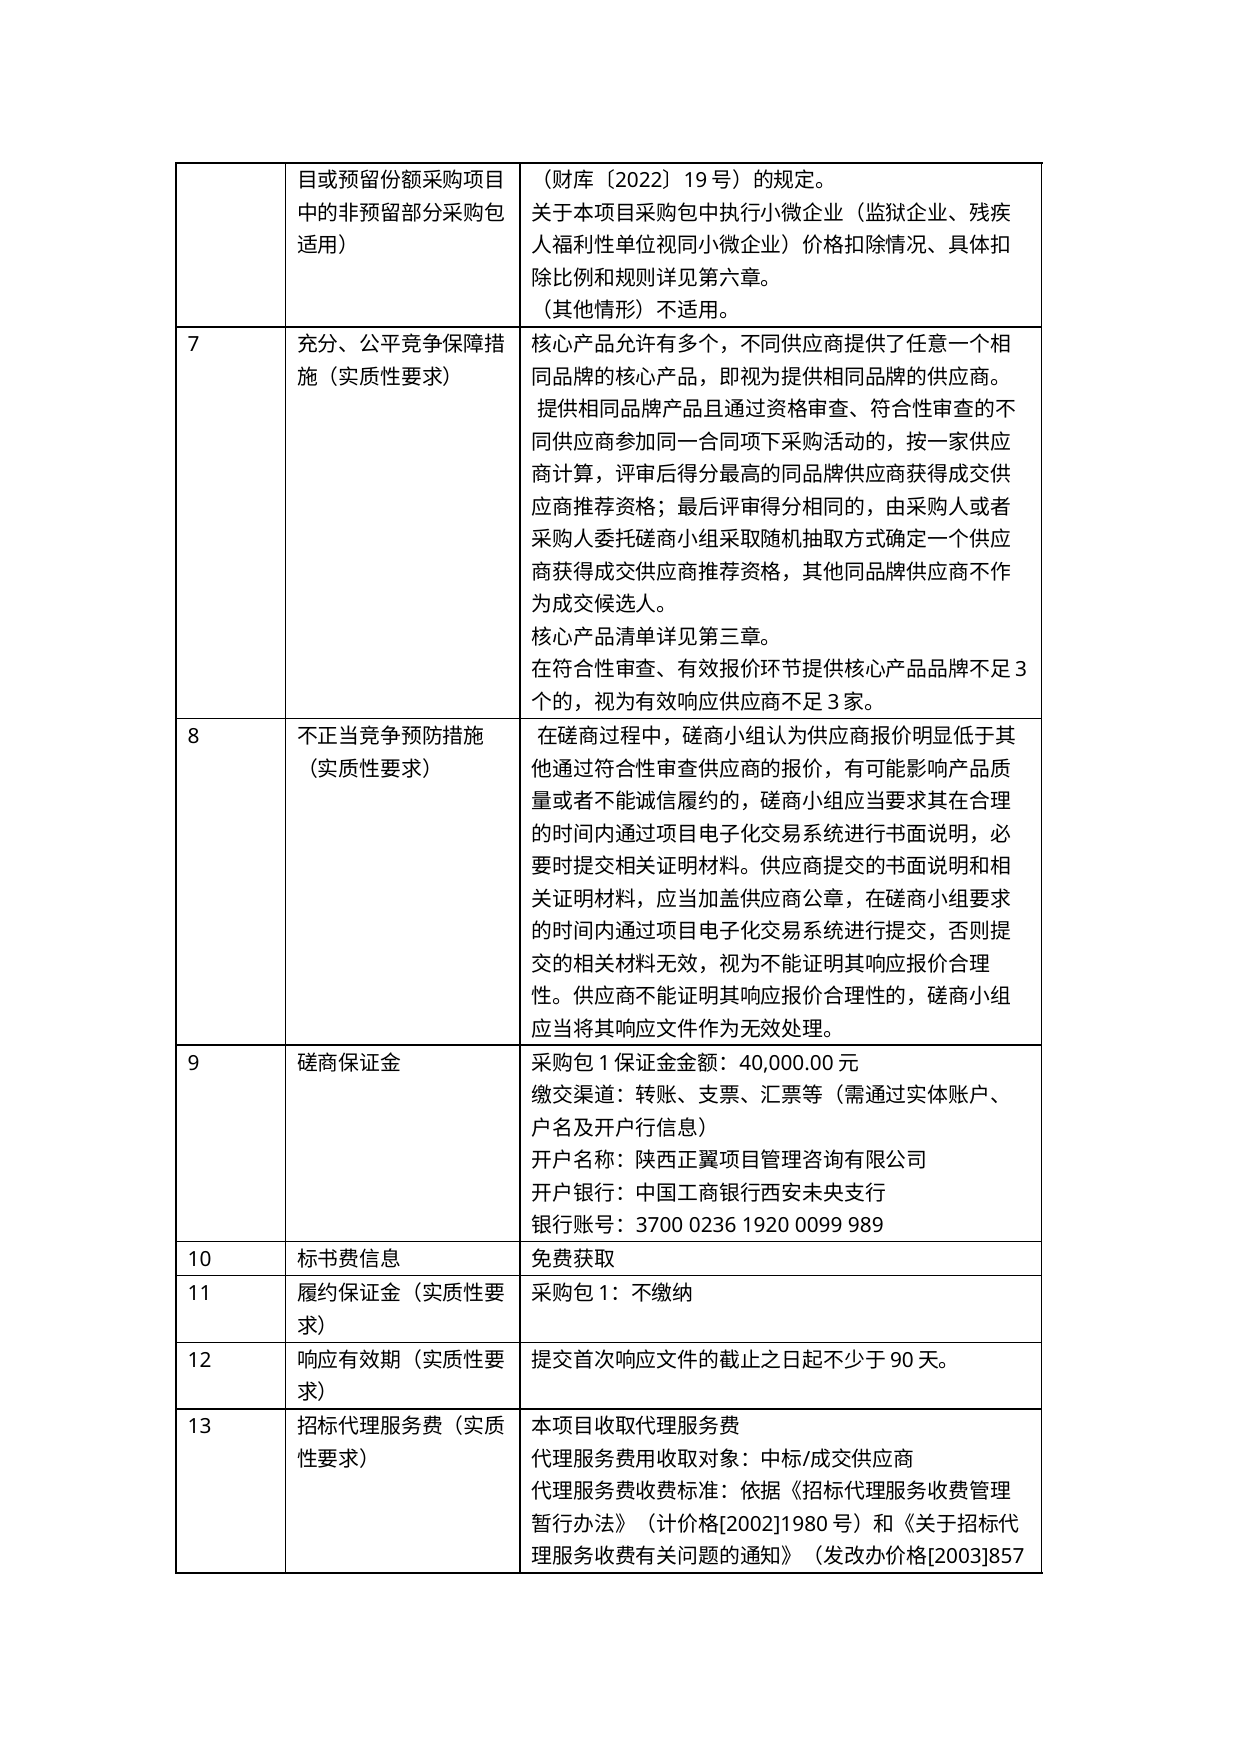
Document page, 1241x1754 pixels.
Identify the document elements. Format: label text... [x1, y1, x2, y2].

table_cell 响应有效期（实质性要求） [286, 1343, 519, 1408]
table_cell 7 [177, 328, 285, 718]
table_cell 充分、公平竞争保障措施（实质性要求） [286, 328, 519, 718]
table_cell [521, 164, 1041, 326]
table_cell 采购包1保证金金额：40,000.00元 缴交渠道：转账、支票、汇票等（需通过实体账户、户名及开户行信息） 开户名称：陕西正翼项目管理咨询有限公司 开户银行：中国工商银行西安未央支行 银行账号：3700 0236 1920 0099 989 [521, 1046, 1041, 1241]
table_cell 采购包1：不缴纳 [521, 1276, 1041, 1341]
table_cell 6 [177, 164, 285, 326]
table_cell 磋商保证金 [286, 1046, 519, 1241]
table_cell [286, 164, 519, 326]
table_cell 不正当竞争预防措施（实质性要求） [286, 719, 519, 1044]
table_cell 11 [177, 1276, 285, 1341]
table_cell 10 [177, 1242, 285, 1275]
table_cell 免费获取 [521, 1242, 1041, 1275]
table_cell 核心产品允许有多个，不同供应商提供了任意一个相同品牌的核心产品，即视为提供相同品牌的供应商。 提供相同品牌产品且通过资格审查、符合性审查的不同供应商参加同一合同项下采购活动的，按一家供应商计算，评审后得分最高的同品牌供应商获得成交供应商推荐资格；最后评审得分相同的，由采购人或者采购人委托磋商小组采取随机抽取方式确定一个供应商获得成交供应商推荐资格，其他同品牌供应商不作为成交候选人。 核心产品清单详见第三章。 在符合性审查、有效报价环节提供核心产品品牌不足3个的，视为有效响应供应商不足3家。 [521, 328, 1041, 718]
table_cell 履约保证金（实质性要求） [286, 1276, 519, 1341]
table_cell 招标代理服务费（实质性要求） [286, 1410, 519, 1572]
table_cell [521, 1410, 1041, 1572]
table_cell 8 [177, 719, 285, 1044]
table_cell 在磋商过程中，磋商小组认为供应商报价明显低于其他通过符合性审查供应商的报价，有可能影响产品质量或者不能诚信履约的，磋商小组应当要求其在合理的时间内通过项目电子化交易系统进行书面说明，必要时提交相关证明材料。供应商提交的书面说明和相关证明材料，应当加盖供应商公章，在磋商小组要求的时间内通过项目电子化交易系统进行提交，否则提交的相关材料无效，视为不能证明其响应报价合理性。供应商不能证明其响应报价合理性的，磋商小组应当将其响应文件作为无效处理。 [521, 719, 1041, 1044]
table_cell 9 [177, 1046, 285, 1241]
table_cell 提交首次响应文件的截止之日起不少于90天。 [521, 1343, 1041, 1408]
table_cell 13 [177, 1410, 285, 1572]
table_cell 标书费信息 [286, 1242, 519, 1275]
table_cell 12 [177, 1343, 285, 1408]
